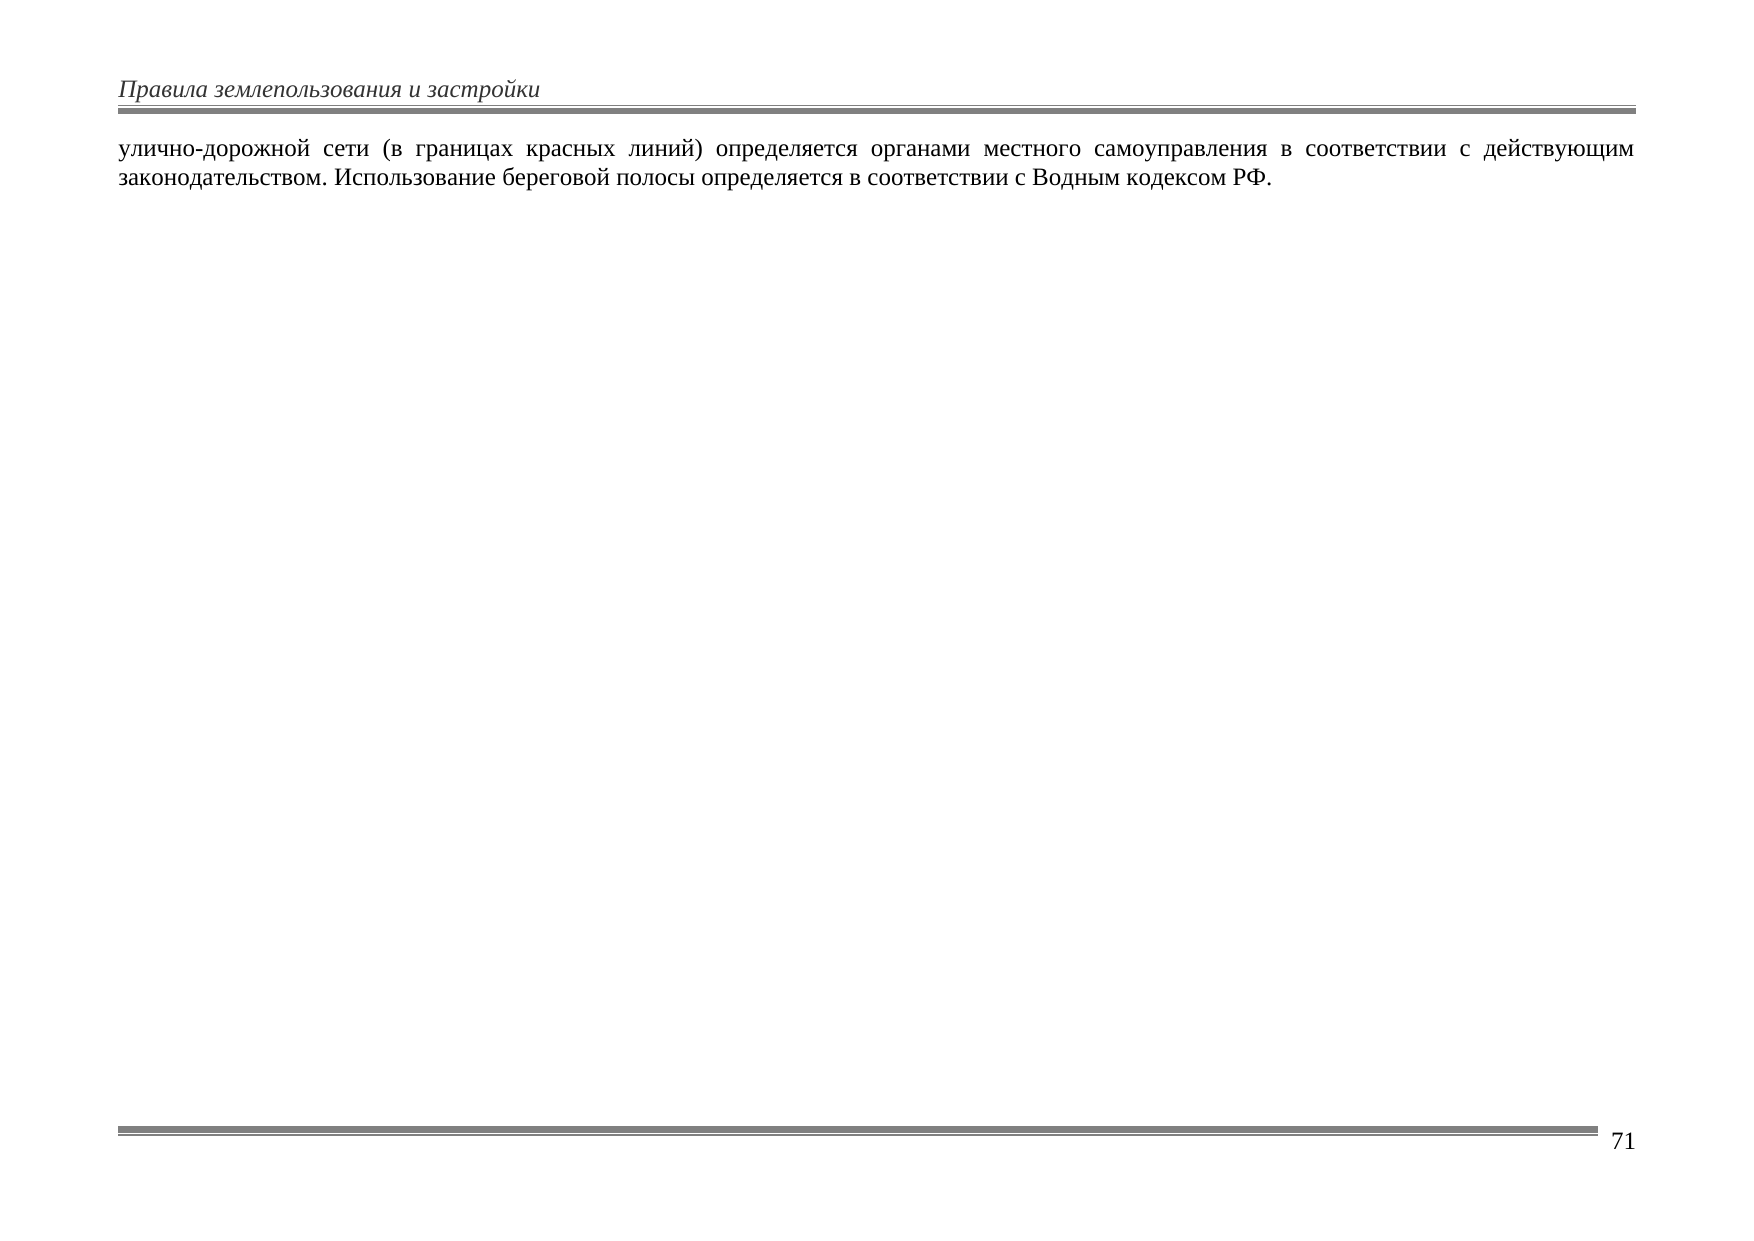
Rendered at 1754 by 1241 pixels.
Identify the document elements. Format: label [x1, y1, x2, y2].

text [118, 133, 1636, 191]
